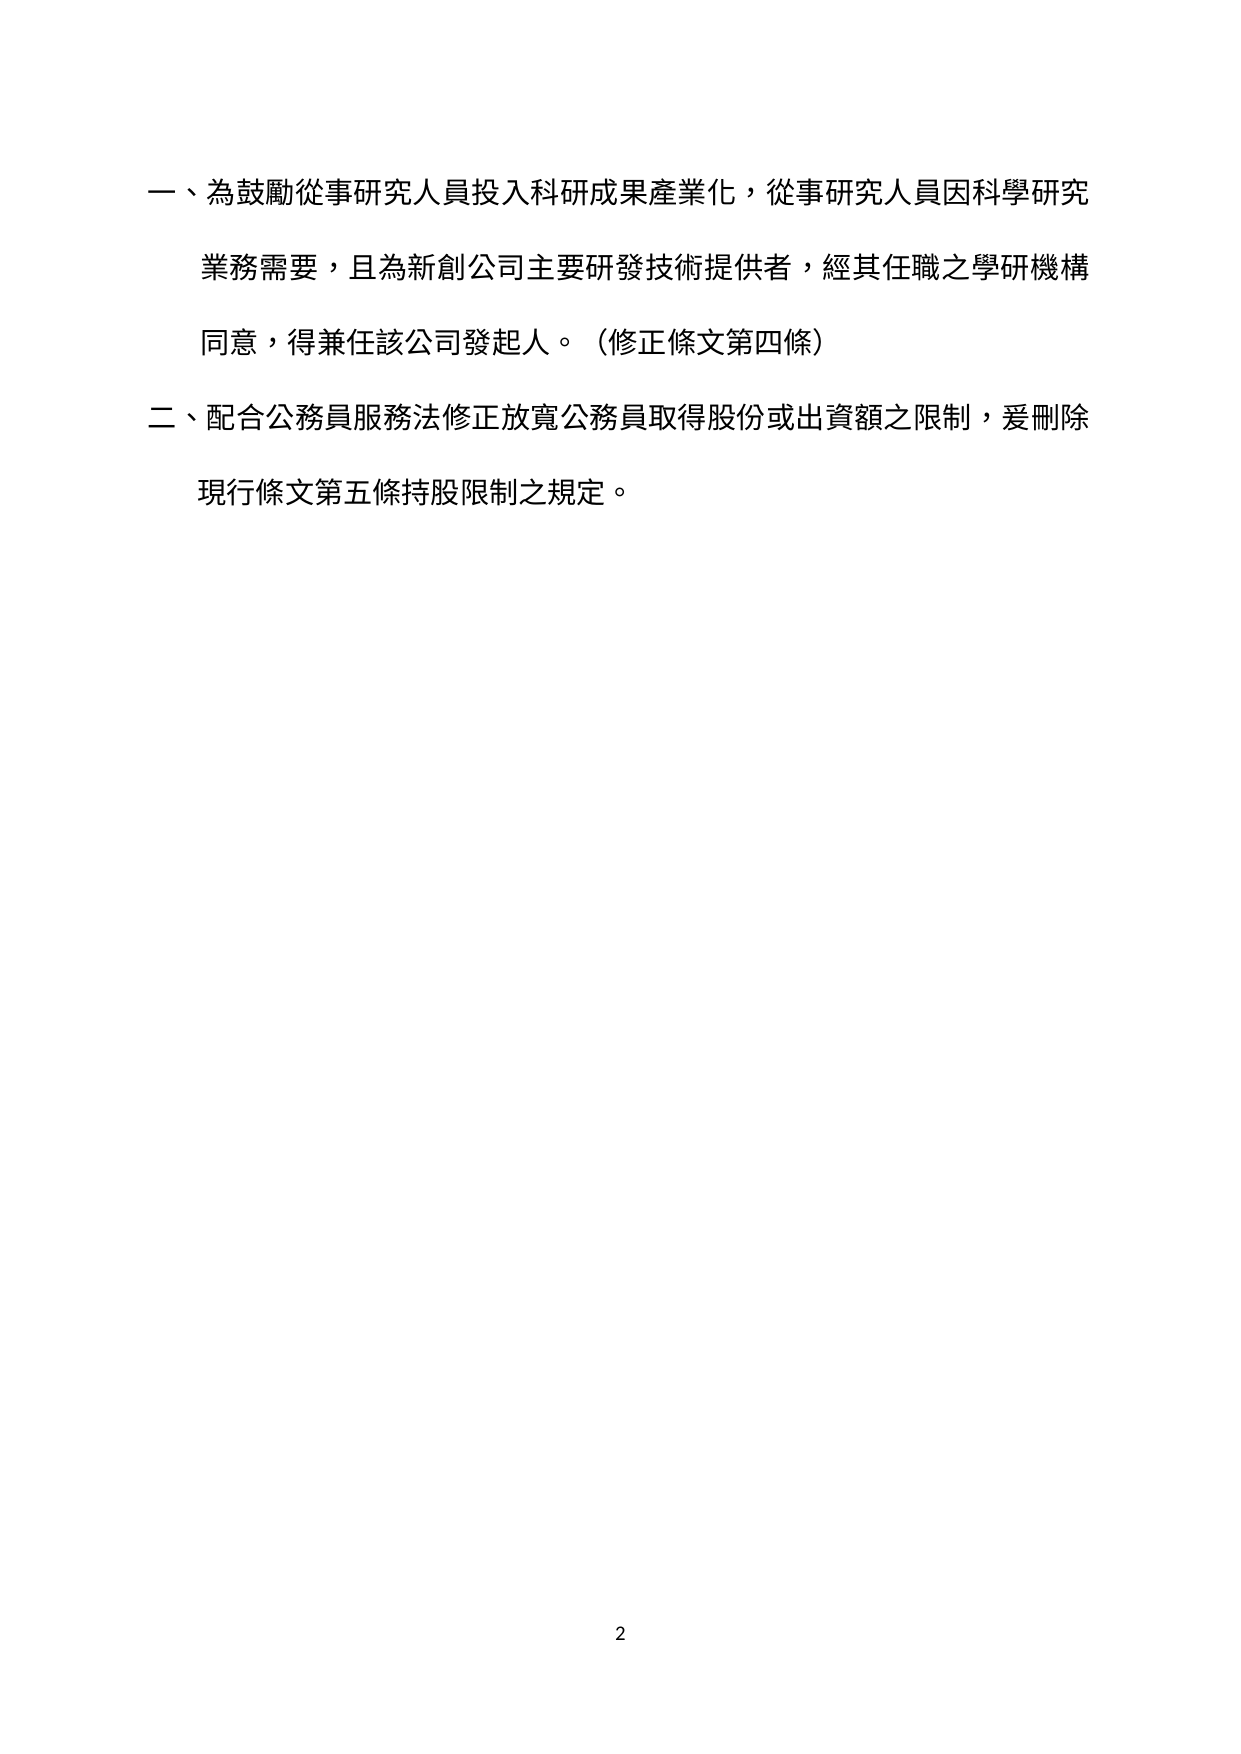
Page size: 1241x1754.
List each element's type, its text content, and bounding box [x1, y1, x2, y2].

text 二、配合公務員服務法修正放寬公務員取得股份或出資額之限制，爰刪除現行條文第五條持股限制之規定。 [148, 378, 1092, 528]
text 一、為鼓勵從事研究人員投入科研成果產業化，從事研究人員因科學研究業務需要，且為新創公司主要研發技術提供者，經其任職之學研機構同意，得兼任該公司發起人。（修正條文第四條） [148, 153, 1092, 378]
